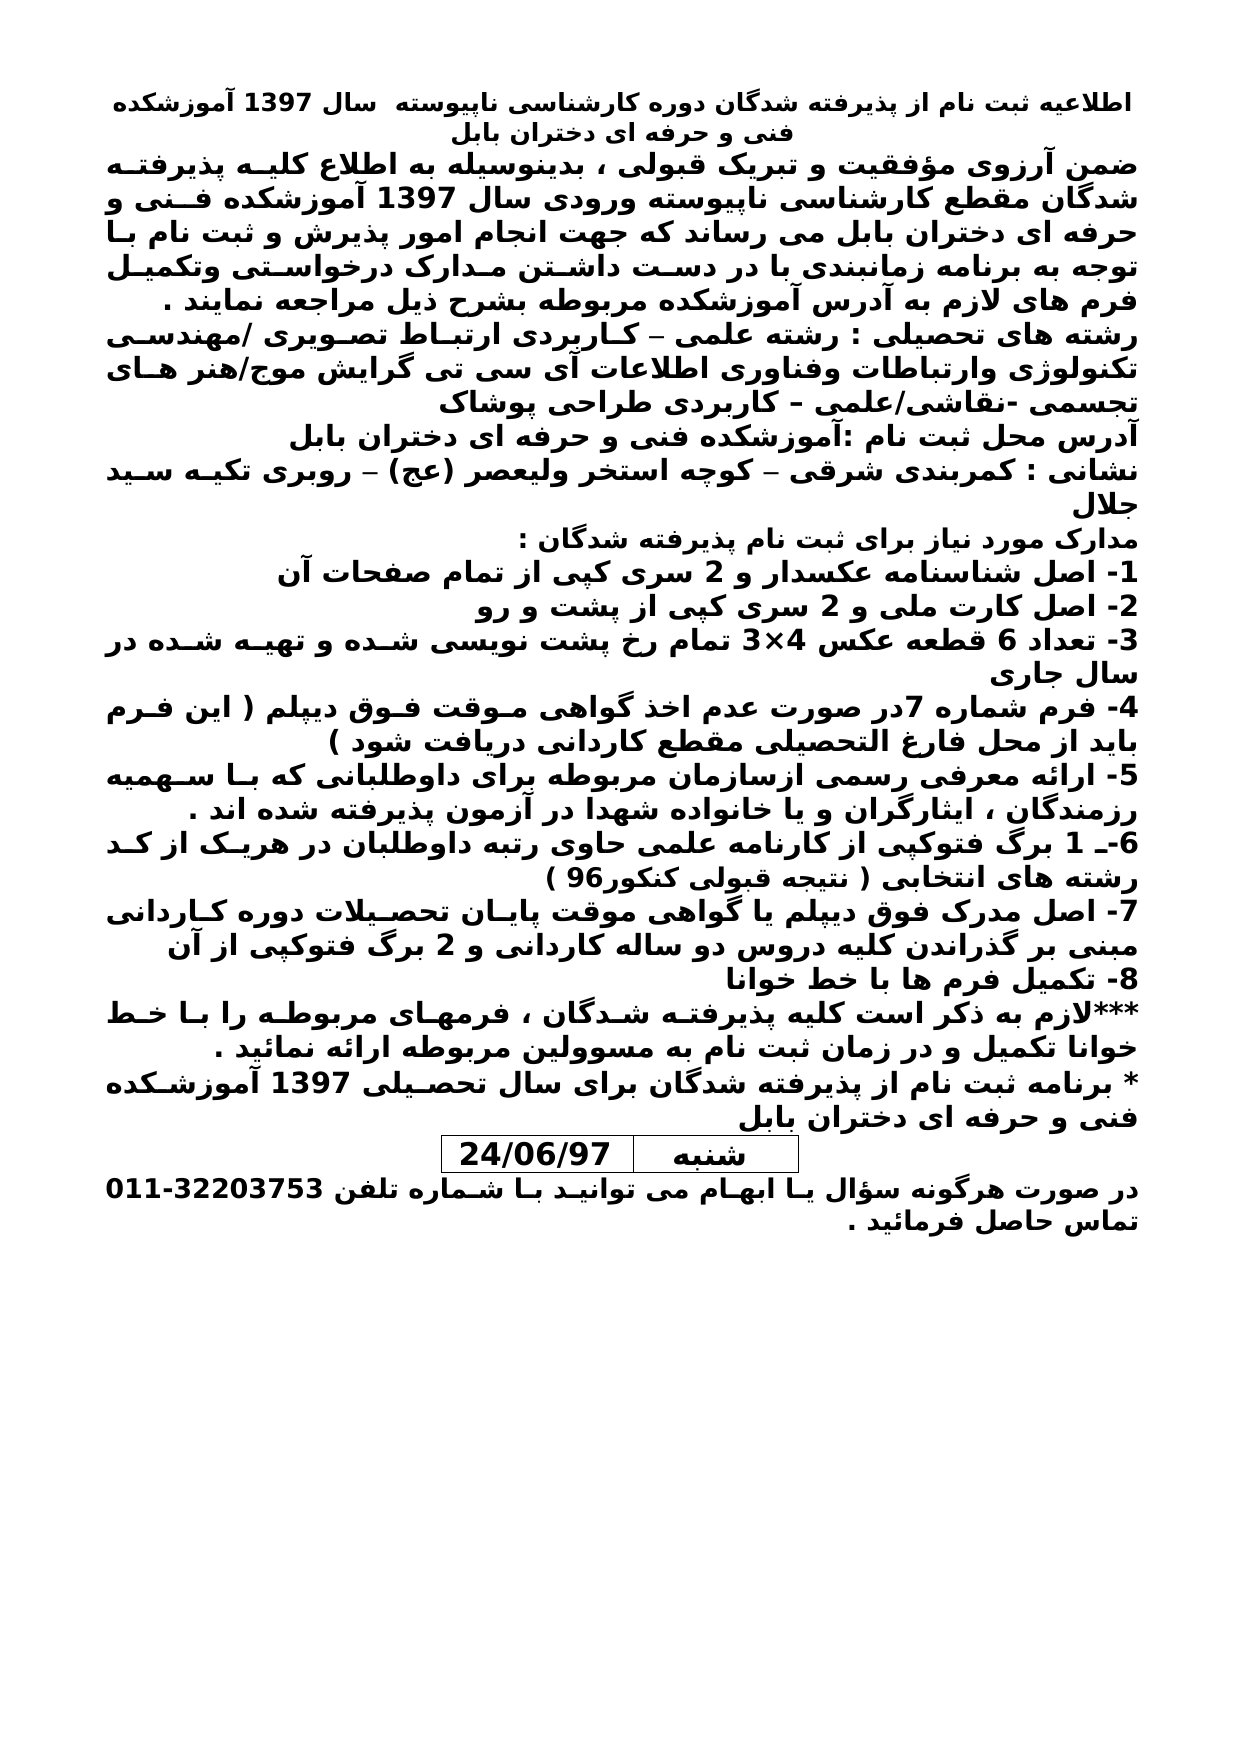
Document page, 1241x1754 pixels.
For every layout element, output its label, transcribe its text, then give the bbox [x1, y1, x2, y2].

text ضمن آرزوی مؤفقیت و تبریک قبولی ، بدینوسیله به اطلاع کلیه پذیرفته شدگان مقطع کارشناسی ناپیوسته ورودی سال 1397 آموزشکده فنی و حرفه ای دختران بابل می رساند که جهت انجام امور پذیرش و ثبت نام با توجه به برنامه زمانبندی با در دست داشتن مدارک درخواستی وتکمیل فرم های لازم به آدرس آموزشکده مربوطه بشرح ذیل مراجعه نمایند . [106, 147, 1139, 317]
table_header 24/06/97 [442, 1136, 633, 1172]
text مدارک مورد نیاز برای ثبت نام پذیرفته شدگان : [106, 523, 1139, 555]
text 2- اصل کارت ملی و 2 سری کپی از پشت و رو [106, 589, 1139, 623]
text 6- 1 برگ فتوکپی از کارنامه علمی حاوی رتبه داوطلبان در هریک از کد رشته های انتخابی ( نتیجه قبولی کنکور96 ) [106, 827, 1139, 894]
text در صورت هرگونه سؤال یا ابهام می توانید با شماره تلفن 32203753-011 تماس حاصل فرمائید . [106, 1173, 1139, 1236]
text ***لازم به ذکر است کلیه پذیرفته شدگان ، فرمهای مربوطه را با خط خوانا تکمیل و در زمان ثبت نام به مسوولین مربوطه ارائه نمائید . [106, 996, 1139, 1064]
text 1- اصل شناسنامه عکسدار و 2 سری کپی از تمام صفحات آن [106, 555, 1139, 589]
text 5- ارائه معرفی رسمی ازسازمان مربوطه برای داوطلبانی که با سهمیه رزمندگان ، ایثارگران و یا خانواده شهدا در آزمون پذیرفته شده اند . [106, 759, 1139, 827]
table_header شنبه [634, 1136, 798, 1172]
text 4- فرم شماره 7در صورت عدم اخذ گواهی موقت فوق دیپلم ( این فرم باید از محل فارغ التحصیلی مقطع کاردانی دریافت شود ) [106, 691, 1139, 759]
text اطلاعیه ثبت نام از پذیرفته شدگان دوره کارشناسی ناپیوسته سال 1397 آموزشکده فنی و حرفه ای دختران بابل [106, 89, 1139, 147]
text 8- تکمیل فرم ها با خط خوانا [106, 962, 1139, 996]
text * برنامه ثبت نام از پذیرفته شدگان برای سال تحصیلی 1397 آموزشکده فنی و حرفه ای دختران بابل [106, 1067, 1139, 1135]
text آدرس محل ثبت نام :آموزشکده فنی و حرفه ای دختران بابل [106, 419, 1139, 453]
text 3- تعداد 6 قطعه عکس 4×3 تمام رخ پشت نویسی شده و تهیه شده در سال جاری [106, 623, 1139, 691]
text نشانی : کمربندی شرقی – کوچه استخر ولیعصر (عج) – روبری تکیه سید جلال [106, 453, 1139, 521]
text رشته های تحصیلی : رشته علمی – کاربردی ارتباط تصویری /مهندسی تکنولوژی وارتباطات وفناوری اطلاعات آی سی تی گرایش موج/هنر های تجسمی -نقاشی/علمی – کاربردی طراحی پوشاک [106, 317, 1139, 419]
text 7- اصل مدرک فوق دیپلم یا گواهی موقت پایان تحصیلات دوره کاردانی مبنی بر گذراندن کلیه دروس دو ساله کاردانی و 2 برگ فتوکپی از آن [106, 894, 1139, 962]
